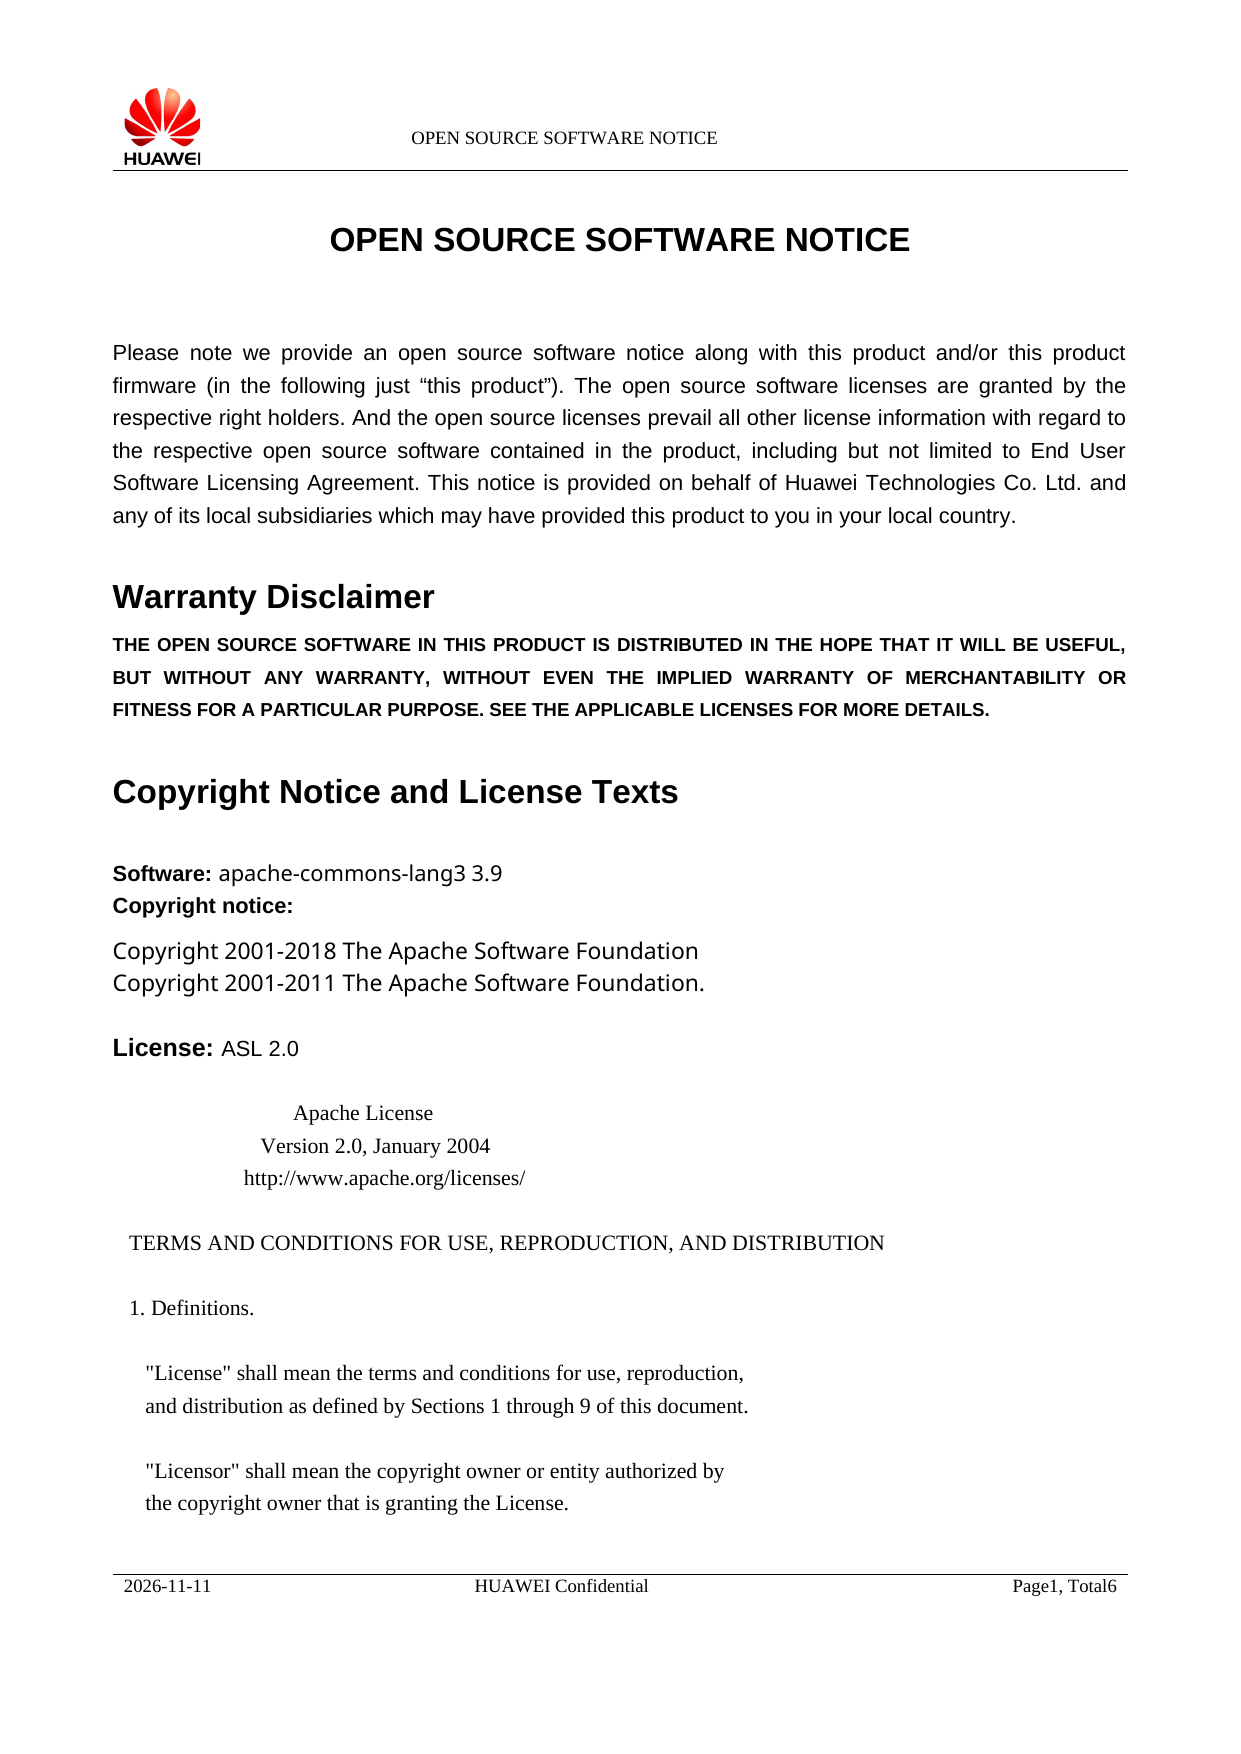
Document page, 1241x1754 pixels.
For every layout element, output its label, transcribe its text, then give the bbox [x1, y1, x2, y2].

text Copyright Notice and License Texts [112, 759, 1128, 824]
text Warranty Disclaimer [112, 564, 1128, 629]
text Copyright notice: [112, 889, 1128, 921]
text The open source software in this product is distributed in the hope that it will be useful, but WITHOUT ANY WARRANTY, without even the implied warranty of MERCHANTABILITY or FITNESS FOR A PARTICULAR PURPOSE. See the applicable licenses for more details. [112, 629, 1128, 726]
picture [124, 88, 201, 165]
title Software: apache-commons-lang3 3.9 [112, 856, 1128, 889]
text License: ASL 2.0 [112, 1031, 1128, 1064]
text OPEN SOURCE SOFTWARE NOTICE [112, 206, 1128, 271]
text Copyright 2001-2018 The Apache Software Foundation Copyright 2001-2011 The Apache Software Foundation. [112, 934, 1128, 1031]
text Please note we provide an open source software notice along with this product and/or this product firmware (in the following just “this product”). The open source software licenses are granted by the respective right holders. And the open source licenses prevail all other license information with regard to the respective open source software contained in the product, including but not limited to End User Software Licensing Agreement. This notice is provided on behalf of Huawei Technologies Co. Ltd. and any of its local subsidiaries which may have provided this product to you in your local country. [112, 336, 1128, 531]
